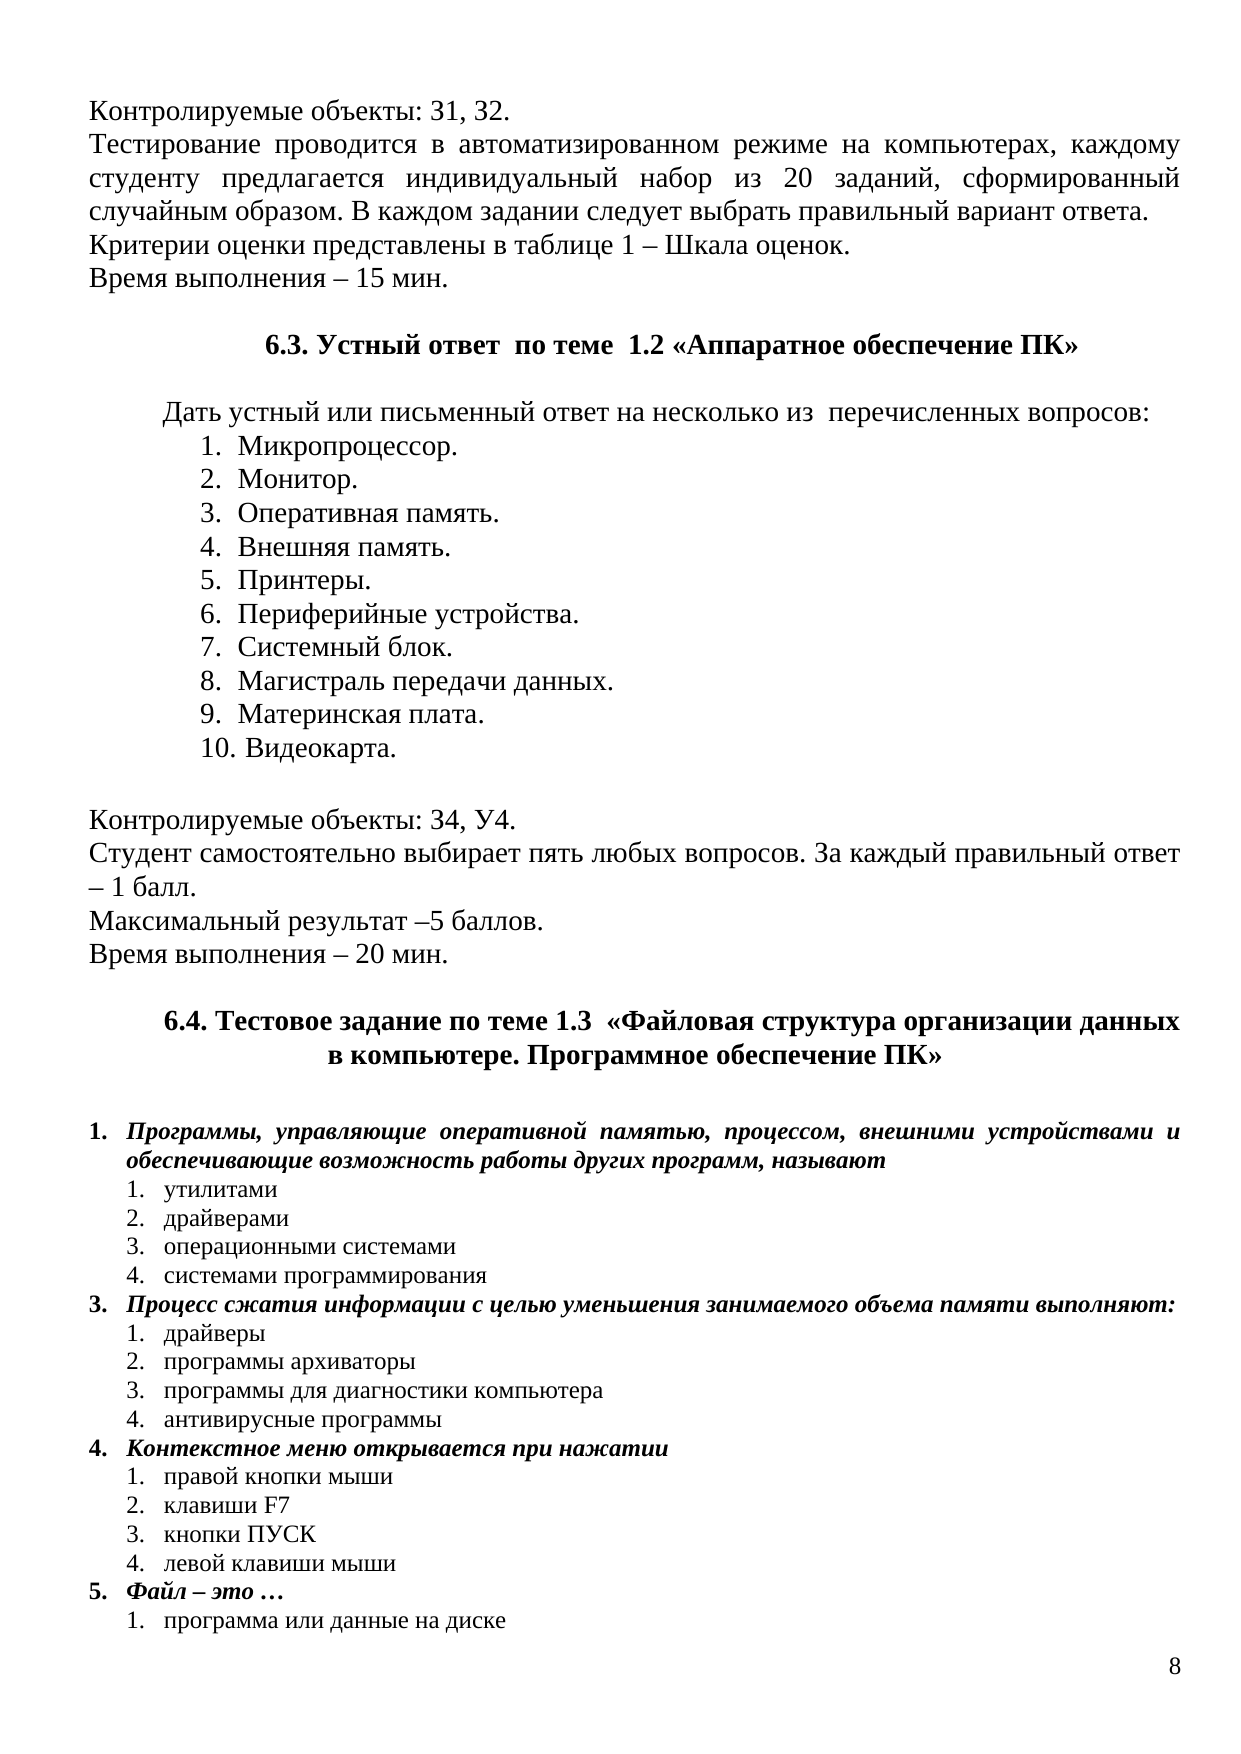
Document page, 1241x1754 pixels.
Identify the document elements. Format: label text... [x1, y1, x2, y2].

list утилитами [126, 1174, 1181, 1203]
list операционными системами [126, 1231, 1181, 1260]
list Принтеры. [200, 562, 1181, 596]
list Магистраль передачи данных. [200, 663, 1181, 696]
text 6.3. Устный ответ по теме 1.2 «Аппаратное обеспечение ПК» [89, 327, 1181, 361]
list Процесс сжатия информации с целью уменьшения занимаемого объема памяти выполняют: [89, 1289, 1181, 1318]
list драйверы [126, 1318, 1181, 1346]
text Время выполнения – 20 мин. [89, 936, 1181, 970]
list Системный блок. [200, 629, 1181, 663]
list Файл – это … [89, 1576, 1181, 1605]
list Микропроцессор. [200, 428, 1181, 462]
list антивирусные программы [126, 1404, 1181, 1433]
text Студент самостоятельно выбирает пять любых вопросов. За каждый правильный ответ – 1 балл. [89, 836, 1181, 903]
list Периферийные устройства. [200, 596, 1181, 629]
list программы для диагностики компьютера [126, 1375, 1181, 1404]
list Видеокарта. [200, 730, 1181, 763]
list Контекстное меню открывается при нажатии [89, 1433, 1181, 1461]
list кнопки ПУСК [126, 1519, 1181, 1548]
list Оперативная память. [200, 495, 1181, 529]
text Время выполнения – 15 мин. [89, 260, 1181, 294]
list Материнская плата. [200, 696, 1181, 730]
list программа или данные на диске [126, 1605, 1181, 1634]
list правой кнопки мыши [126, 1461, 1181, 1490]
text Контролируемые объекты: З4, У4. [89, 802, 1181, 836]
list Монитор. [200, 462, 1181, 495]
list программы архиваторы [126, 1346, 1181, 1375]
list Внешняя память. [200, 529, 1181, 562]
list драйверами [126, 1203, 1181, 1231]
list клавиши F7 [126, 1490, 1181, 1519]
text 6.4. Тестовое задание по теме 1.3 «Файловая структура организации данных в компьютере. Программное обеспечение ПК» [89, 1003, 1181, 1070]
list левой клавиши мыши [126, 1548, 1181, 1576]
text Дать устный или письменный ответ на несколько из перечисленных вопросов: [89, 394, 1181, 428]
text Критерии оценки представлены в таблице 1 – Шкала оценок. [89, 227, 1181, 260]
text Тестирование проводится в автоматизированном режиме на компьютерах, каждому студенту предлагается индивидуальный набор из 20 заданий, сформированный случайным образом. В каждом задании следует выбрать правильный вариант ответа. [89, 126, 1181, 227]
text Максимальный результат –5 баллов. [89, 903, 1181, 936]
list Программы, управляющие оперативной памятью, процессом, внешними устройствами и обеспечивающие возможность работы других программ, называют [89, 1116, 1181, 1174]
text Контролируемые объекты: З1, З2. [89, 93, 1181, 126]
list системами программирования [126, 1260, 1181, 1289]
